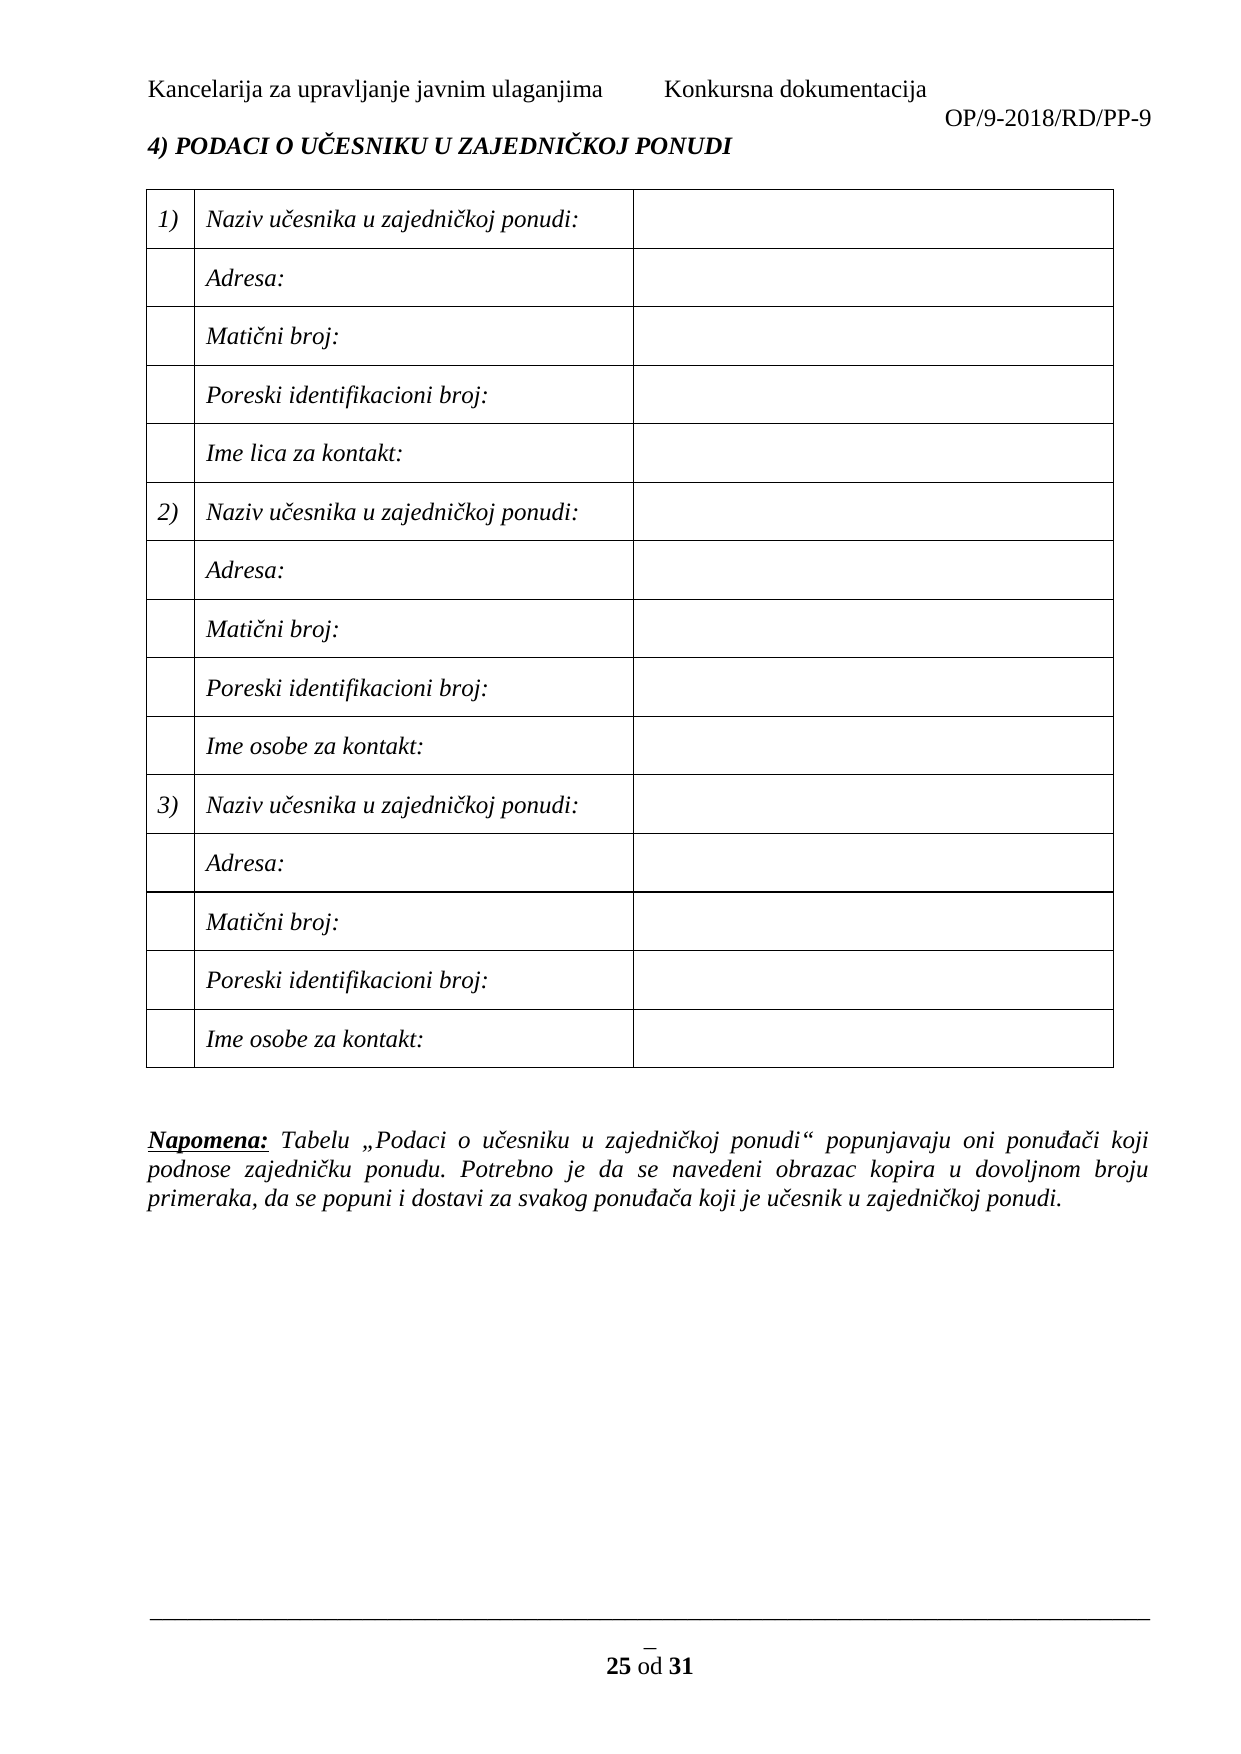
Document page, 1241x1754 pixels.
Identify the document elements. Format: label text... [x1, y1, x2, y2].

table_cell [147, 658, 194, 716]
table_cell [634, 951, 1113, 1008]
table_cell Naziv učesnika u zajedničkoj ponudi: [195, 483, 633, 540]
table_cell [147, 307, 194, 364]
table_cell [634, 834, 1113, 891]
table_cell [147, 424, 194, 482]
table_cell [147, 893, 194, 950]
table_cell [634, 307, 1113, 364]
table_cell Matični broj: [195, 600, 633, 657]
table_header 1) [147, 190, 194, 247]
table_cell [147, 249, 194, 306]
table_cell Poreski identifikacioni broj: [195, 658, 633, 716]
table_cell Ime osobe za kontakt: [195, 717, 633, 774]
table_cell [634, 658, 1113, 716]
table_cell [147, 541, 194, 599]
table_cell Naziv učesnika u zajedničkoj ponudi: [195, 775, 633, 833]
table_cell [634, 1010, 1113, 1067]
table_cell [634, 893, 1113, 950]
table_cell [634, 541, 1113, 599]
table_cell Poreski identifikacioni broj: [195, 366, 633, 423]
table_cell Ime lica za kontakt: [195, 424, 633, 482]
table_cell [634, 717, 1113, 774]
table_cell Ime osobe za kontakt: [195, 1010, 633, 1067]
table_cell [634, 249, 1113, 306]
text 4) PODACI O UČESNIKU U ZAJEDNIČKOJ PONUDI [148, 131, 1152, 160]
table_cell Poreski identifikacioni broj: [195, 951, 633, 1008]
table_header [634, 190, 1113, 247]
table_cell Matični broj: [195, 893, 633, 950]
table_cell [147, 600, 194, 657]
table_cell [634, 600, 1113, 657]
table_cell Adresa: [195, 249, 633, 306]
text Napomena: Tabelu „Podaci o učesniku u zajedničkoj ponudi“ popunjavaju oni ponuđači koji podnose zajedničku ponudu. Potrebno je da se navedeni obrazac kopira u dovolјnom broju primeraka, da se popuni i dostavi za svakog ponuđača koji je učesnik u zajedničkoj ponudi. [148, 1126, 1152, 1212]
table_cell Matični broj: [195, 307, 633, 364]
table_cell 3) [147, 775, 194, 833]
table_cell [147, 834, 194, 891]
table_header Naziv učesnika u zajedničkoj ponudi: [195, 190, 633, 247]
table_cell [147, 366, 194, 423]
table_cell [634, 775, 1113, 833]
table_cell [147, 1010, 194, 1067]
table_cell Adresa: [195, 541, 633, 599]
table_cell [147, 717, 194, 774]
table_cell [147, 951, 194, 1008]
table_cell Adresa: [195, 834, 633, 891]
table_cell [634, 424, 1113, 482]
table_cell [634, 366, 1113, 423]
table_cell [634, 483, 1113, 540]
table_cell 2) [147, 483, 194, 540]
